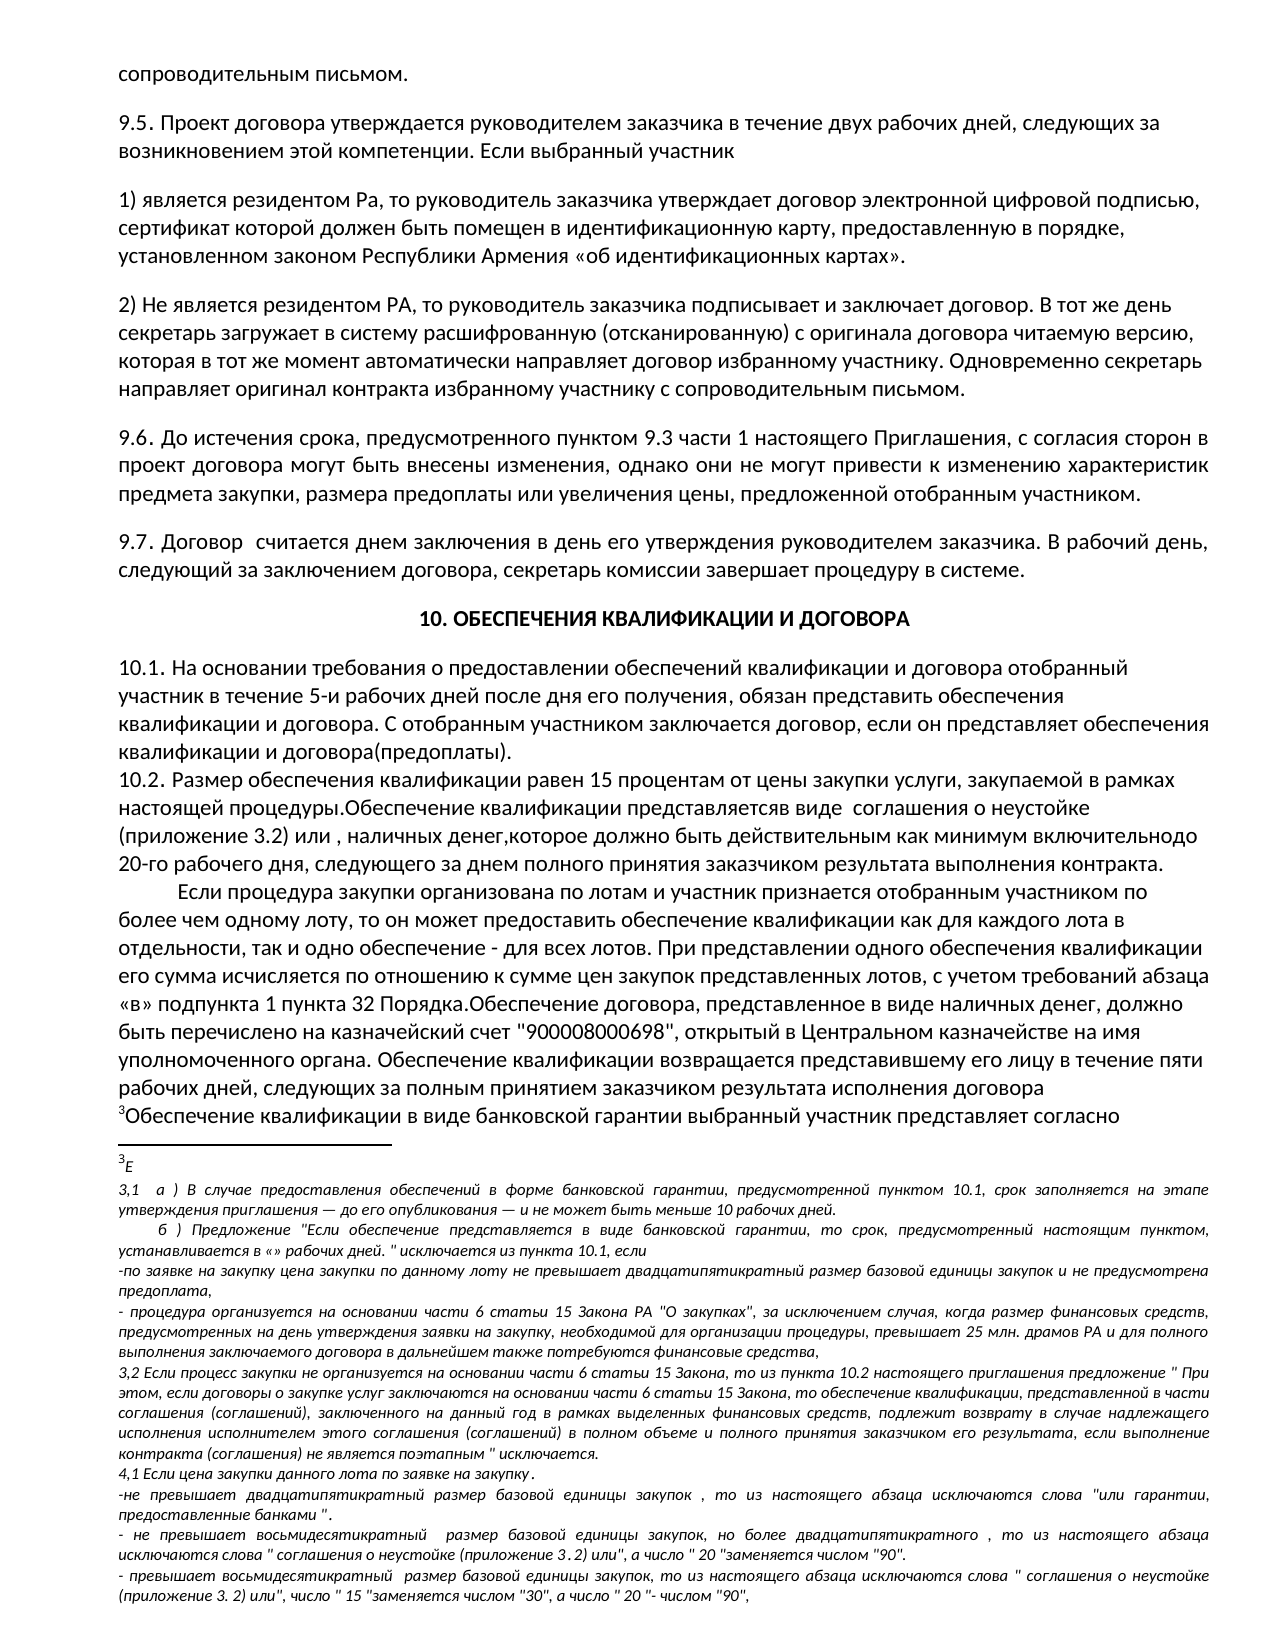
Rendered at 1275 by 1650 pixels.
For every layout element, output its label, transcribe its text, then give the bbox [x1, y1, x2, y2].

text Обеспечение квалификации в виде банковской гарантии выбранный участник представляет согласно приложению 3.. [118, 1102, 1211, 1129]
text 9.7․ Договор считается днем заключения в день его утверждения руководителем заказчика. В рабочий день, следующий за заключением договора, секретарь комиссии завершает процедуру в системе. [118, 527, 1211, 583]
text 10.2․ Размер обеспечения квалификации равен 15 процентам от цены закупки услуги, закупаемой в рамках настоящей процедуры.Обеспечение квалификации представляетсяв виде соглашения о неустойке (приложение 3.2) или , наличных денег,которое должно быть действительным как минимум включительнодо 20-го рабочего дня, следующего за днем полного принятия заказчиком результата выполнения контракта. [118, 765, 1211, 877]
text 9.5․ Проект договора утверждается руководителем заказчика в течение двух рабочих дней, следующих за возникновением этой компетенции. Если выбранный участник [118, 108, 1211, 164]
text 9.6․ До истечения срока, предусмотренного пунктом 9.3 части 1 настоящего Приглашения, с согласия сторон в проект договора могут быть внесены изменения, однако они не могут привести к изменению характеристик предмета закупки, размера предоплаты или увеличения цены, предложенной отобранным участником. [118, 423, 1211, 507]
text 10.1․ На основании требования о предоставлении обеспечений квалификации и договора отобранный участник в течение 5-и рабочих дней после дня его получения, обязан представить обеспечения квалификации и договора. С отобранным участником заключается договор, если он представляет обеспечения квалификации и договора(предоплаты). [118, 653, 1211, 765]
text Если процедура закупки организована по лотам и участник признается отобранным участником по более чем одному лоту, то он может предоставить обеспечение квалификации как для каждого лота в отдельности, так и одно обеспечение - для всех лотов. При представлении одного обеспечения квалификации его сумма исчисляется по отношению к сумме цен закупок представленных лотов, с учетом требований абзаца «в» подпункта 1 пункта 32 Порядка.Обеспечение договора, представленное в виде наличных денег, должно быть перечислено на казначейский счет "900008000698", открытый в Центральном казначействе на имя уполномоченного органа. Обеспечение квалификации возвращается представившему его лицу в течение пяти рабочих дней, следующих за полным принятием заказчиком результата исполнения договора [118, 877, 1211, 1102]
text 10. ОБЕСПЕЧЕНИЯ КВАЛИФИКАЦИИ И ДОГОВОРА [118, 604, 1211, 632]
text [118, 59, 1211, 87]
text 2) Не является резидентом РА, то руководитель заказчика подписывает и заключает договор. В тот же день секретарь загружает в систему расшифрованную (отсканированную) с оригинала договора читаемую версию, которая в тот же момент автоматически направляет договор избранному участнику. Одновременно секретарь направляет оригинал контракта избранному участнику с сопроводительным письмом. [118, 290, 1211, 402]
text 1) является резидентом Ра, то руководитель заказчика утверждает договор электронной цифровой подписью, сертификат которой должен быть помещен в идентификационную карту, предоставленную в порядке, установленном законом Республики Армения «об идентификационных картах». [118, 185, 1211, 269]
